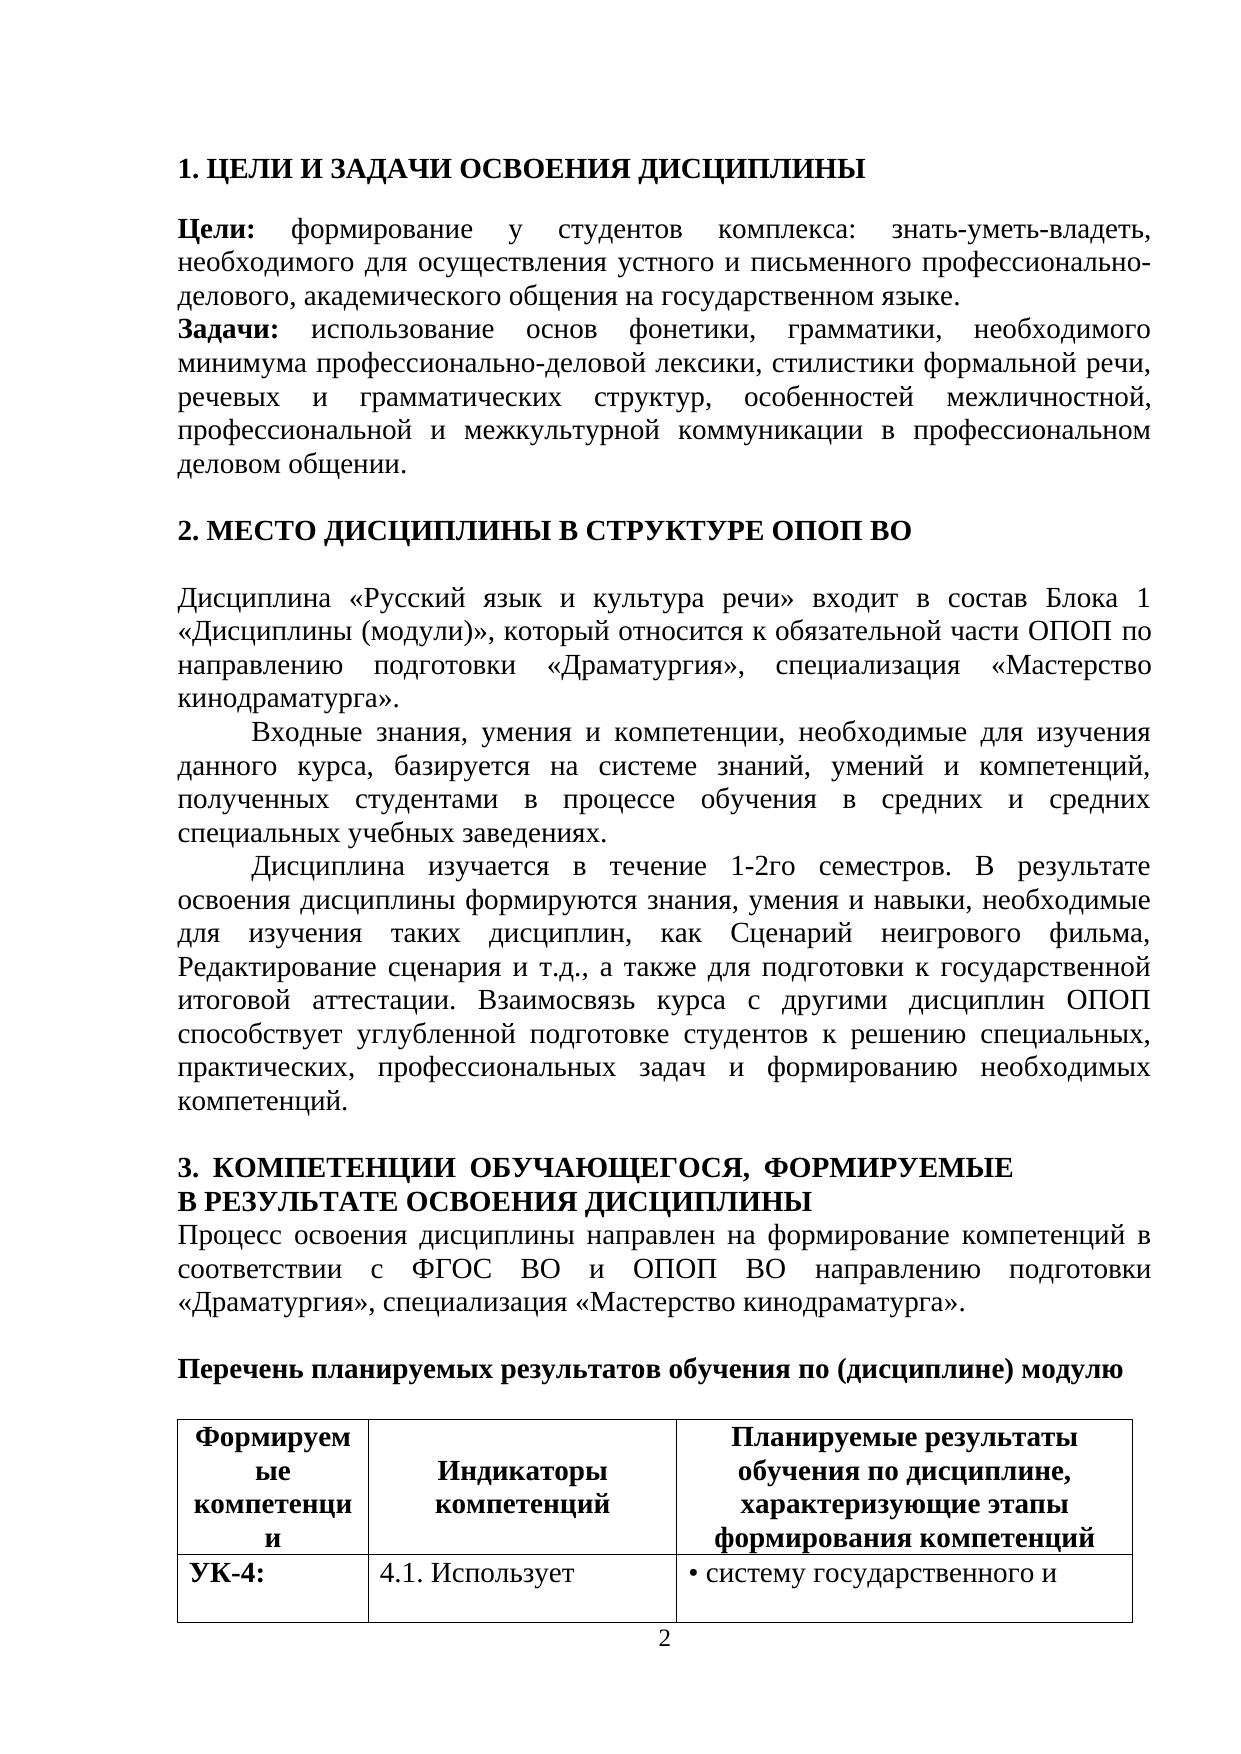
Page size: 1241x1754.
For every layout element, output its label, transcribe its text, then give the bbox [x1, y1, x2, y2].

table_header Формируемые компетенции [178, 1420, 368, 1554]
text Перечень планируемых результатов обучения по (дисциплине) модулю [177, 1351, 1152, 1385]
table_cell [677, 1555, 1132, 1622]
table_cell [369, 1555, 676, 1622]
text 3. КОМПЕТЕНЦИИ ОБУЧАЮЩЕГОСЯ, ФОРМИРУЕМЫЕ В РЕЗУЛЬТАТЕ ОСВОЕНИЯ ДИСЦИПЛИНЫ [177, 1150, 1014, 1217]
table_header Индикаторы компетенций [369, 1420, 676, 1554]
text Цели: формирование у студентов комплекса: знать-уметь-владеть, необходимого для осуществления устного и письменного профессионально-делового, академического общения на государственном языке. [177, 211, 1152, 312]
text Дисциплина «Русский язык и культура речи» входит в состав Блока 1 «Дисциплины (модули)», который относится к обязательной части ОПОП по направлению подготовки «Драматургия», специализация «Мастерство кинодраматурга». [177, 580, 1152, 714]
text Задачи: использование основ фонетики, грамматики, необходимого минимума профессионально-деловой лексики, стилистики формальной речи, речевых и грамматических структур, особенностей межличностной, профессиональной и межкультурной коммуникации в профессиональном деловом общении. [177, 312, 1152, 479]
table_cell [178, 1555, 368, 1622]
table_header Планируемые результаты обучения по дисциплине, характеризующие этапы формирования компетенций [677, 1420, 1132, 1554]
text Дисциплина изучается в течение 1-2го семестров. В результате освоения дисциплины формируются знания, умения и навыки, необходимые для изучения таких дисциплин, как Сценарий неигрового фильма, Редактирование сценария и т.д., а также для подготовки к государственной итоговой аттестации. Взаимосвязь курса с другими дисциплин ОПОП способствует углубленной подготовке студентов к решению специальных, практических, профессиональных задач и формированию необходимых компетенций. [177, 848, 1152, 1117]
text Процесс освоения дисциплины направлен на формирование компетенций в соответствии с ФГОС ВО и ОПОП ВО направлению подготовки «Драматургия», специализация «Мастерство кинодраматурга». [177, 1217, 1152, 1318]
text Входные знания, умения и компетенции, необходимые для изучения данного курса, базируется на системе знаний, умений и компетенций, полученных студентами в процессе обучения в средних и средних специальных учебных заведениях. [177, 714, 1152, 848]
text 2.​ МЕСТО ДИСЦИПЛИНЫ В СТРУКТУРЕ ОПОП ВО [177, 513, 1152, 546]
text 1. ЦЕЛИ И ЗАДАЧИ ОСВОЕНИЯ ДИСЦИПЛИНЫ [177, 152, 1152, 185]
